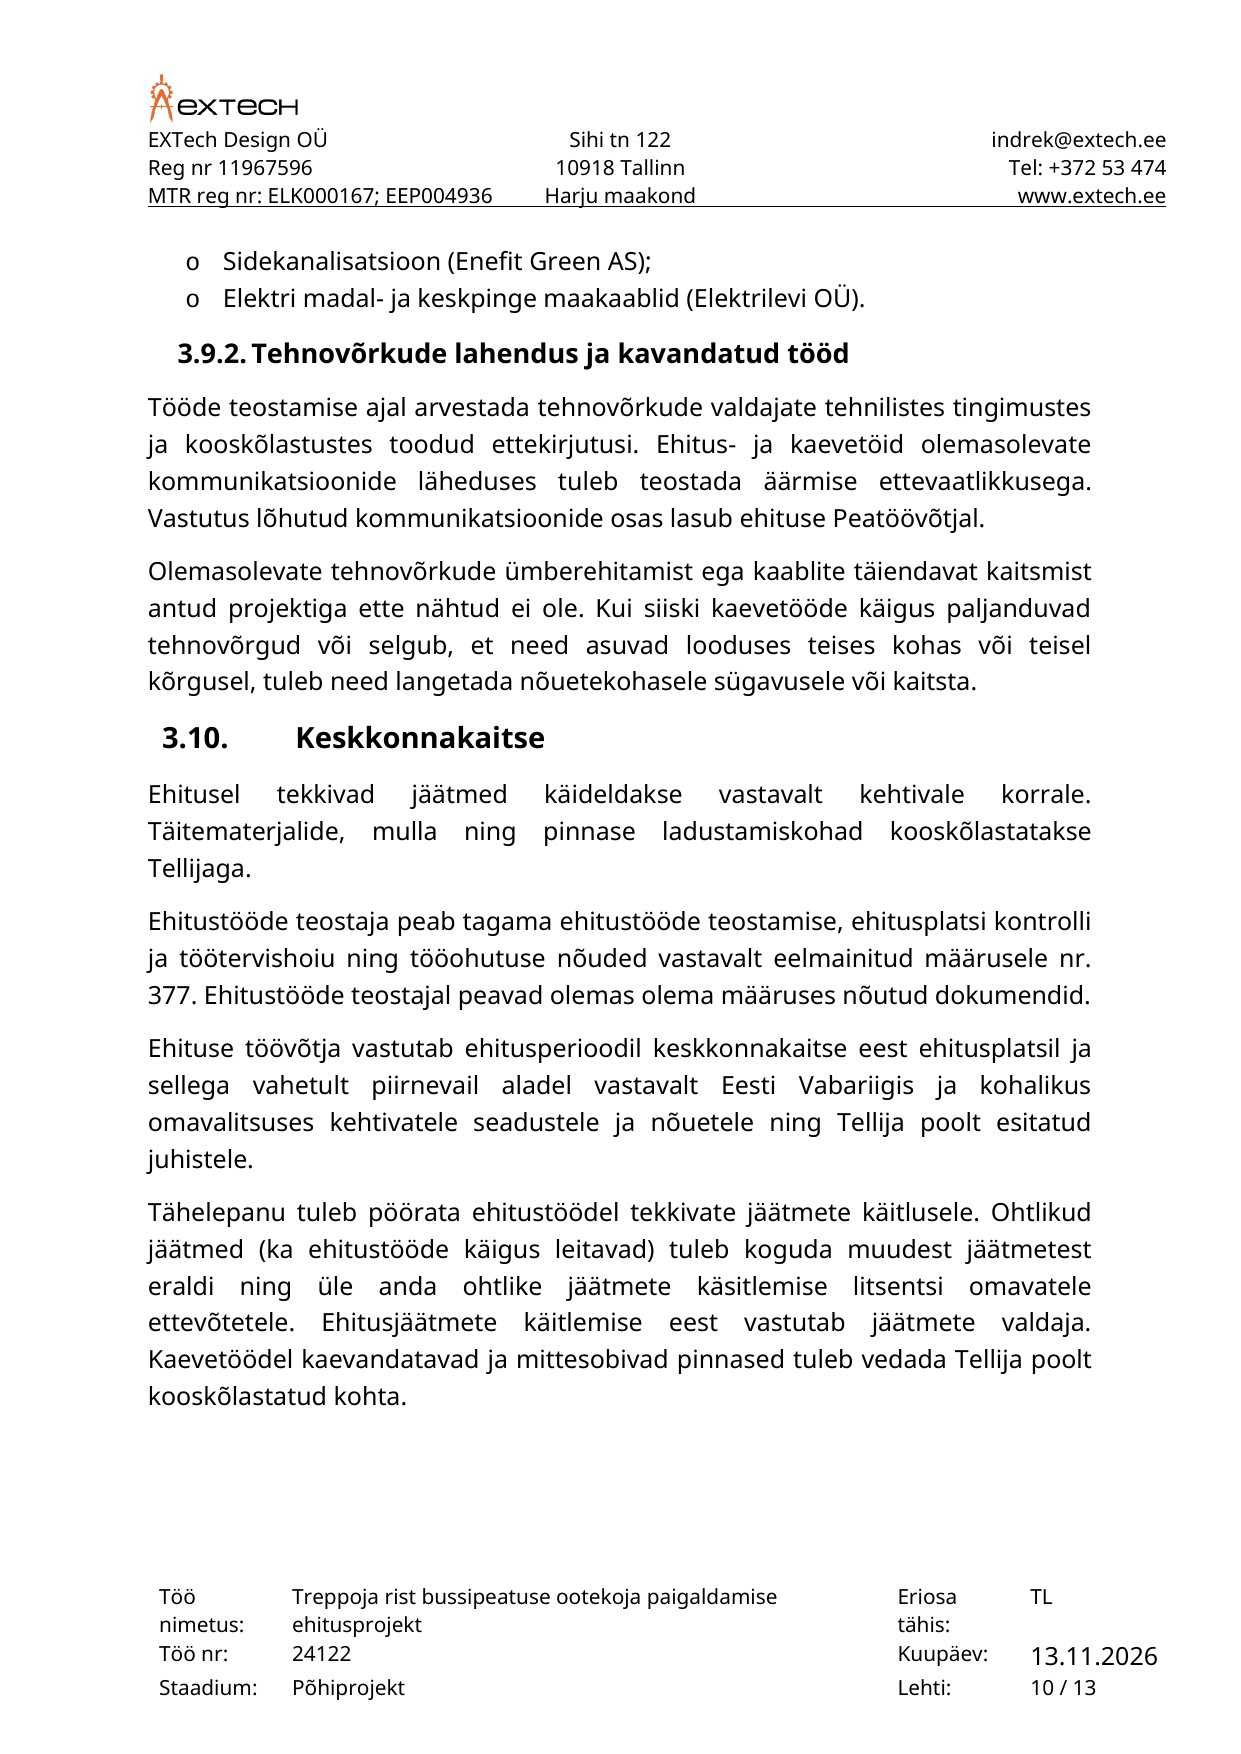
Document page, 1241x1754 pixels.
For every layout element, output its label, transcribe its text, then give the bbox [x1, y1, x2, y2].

list Sidekanalisatsioon (Enefit Green AS); [185, 244, 1093, 278]
text Olemasolevate tehnovõrkude ümberehitamist ega kaablite täiendavat kaitsmist antud projektiga ette nähtud ei ole. Kui siiski kaevetööde käigus paljanduvad tehnovõrgud või selgub, et need asuvad looduses teises kohas või teisel kõrgusel, tuleb need langetada nõuetekohasele sügavusele või kaitsta. [148, 554, 1093, 698]
text Ehitusel tekkivad jäätmed käideldakse vastavalt kehtivale korrale. Täitematerjalide, mulla ning pinnase ladustamiskohad kooskõlastatakse Tellijaga. [148, 777, 1093, 884]
subtitle Keskkonnakaitse [162, 717, 1093, 757]
text Tähelepanu tuleb pöörata ehitustöödel tekkivate jäätmete käitlusele. Ohtlikud jäätmed (ka ehitustööde käigus leitavad) tuleb koguda muudest jäätmetest eraldi ning üle anda ohtlike jäätmete käsitlemise litsentsi omavatele ettevõtetele. Ehitusjäätmete käitlemise eest vastutab jäätmete valdaja. Kaevetöödel kaevandatavad ja mittesobivad pinnased tuleb vedada Tellija poolt kooskõlastatud kohta. [148, 1195, 1093, 1413]
picture [147, 73, 300, 125]
list Elektri madal- ja keskpinge maakaablid (Elektrilevi OÜ). [185, 281, 1093, 315]
text Tööde teostamise ajal arvestada tehnovõrkude valdajate tehnilistes tingimustes ja kooskõlastustes toodud ettekirjutusi. Ehitus- ja kaevetöid olemasolevate kommunikatsioonide läheduses tuleb teostada äärmise ettevaatlikkusega. Vastutus lõhutud kommunikatsioonide osas lasub ehituse Peatöövõtjal. [148, 390, 1093, 534]
text Ehituse töövõtja vastutab ehitusperioodil keskkonnakaitse eest ehitusplatsil ja sellega vahetult piirnevail aladel vastavalt Eesti Vabariigis ja kohalikus omavalitsuses kehtivatele seadustele ja nõuetele ning Tellija poolt esitatud juhistele. [148, 1031, 1093, 1175]
text Ehitustööde teostaja peab tagama ehitustööde teostamise, ehitusplatsi kontrolli ja töötervishoiu ning tööohutuse nõuded vastavalt eelmainitud määrusele nr. 377. Ehitustööde teostajal peavad olemas olema määruses nõutud dokumendid. [148, 904, 1093, 1012]
subtitle Tehnovõrkude lahendus ja kavandatud tööd [177, 335, 1093, 372]
